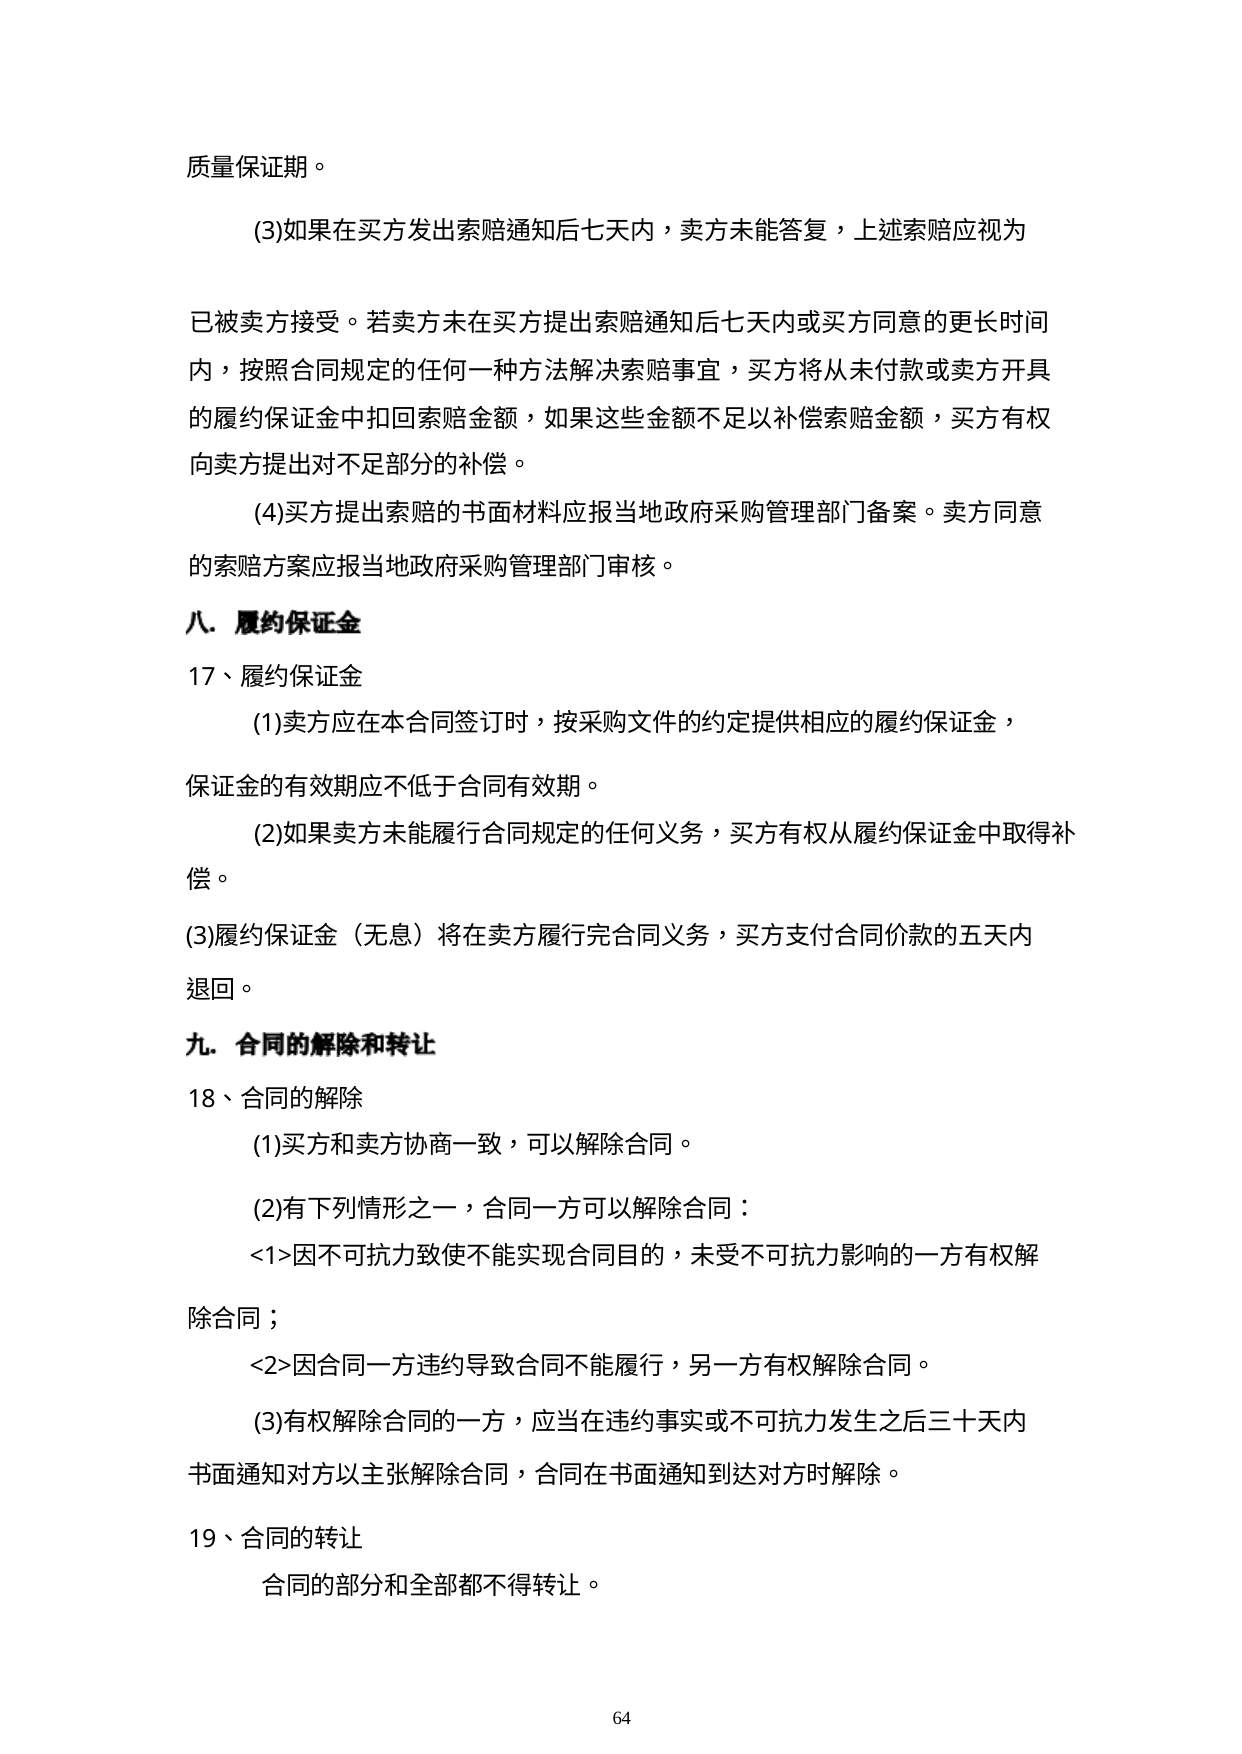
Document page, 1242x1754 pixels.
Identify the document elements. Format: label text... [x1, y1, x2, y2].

text 合同的部分和全部都不得转让。 [261, 1569, 1111, 1600]
text 18、合同的解除 [187, 1082, 1111, 1113]
text (4)买方提出索赔的书面材料应报当地政府采购管理部门备案。卖方同意 [254, 505, 1111, 551]
text (1)卖方应在本合同签订时，按采购文件的约定提供相应的履约保证金， [253, 707, 1111, 738]
text <1>因不可抗力致使不能实现合同目的，未受不可抗力影响的一方有权解 [249, 1239, 1111, 1270]
text 向卖方提出对不足部分的补偿。 [189, 449, 1111, 480]
text 保证金的有效期应不低于合同有效期。 [186, 771, 1111, 802]
text (3)如果在买方发出索赔通知后七天内，卖方未能答复，上述索赔应视为 [254, 215, 1111, 246]
picture [185, 609, 361, 635]
text 17、履约保证金 [187, 660, 1111, 691]
text 书面通知对方以主张解除合同，合同在书面通知到达对方时解除。 [187, 1459, 1111, 1490]
text 退回。 [186, 973, 1111, 1004]
picture [186, 1031, 437, 1057]
text 19、合同的转让 [188, 1523, 1111, 1553]
text 的索赔方案应报当地政府采购管理部门审核。 [188, 551, 1111, 582]
text 除合同； [187, 1303, 1111, 1334]
text (2)如果卖方未能履行合同规定的任何义务，买方有权从履约保证金中取得补 [254, 817, 1111, 848]
text 已被卖方接受。若卖方未在买方提出索赔通知后七天内或买方同意的更长时间 内，按照合同规定的任何一种方法解决索赔事宜，买方将从未付款或卖方开具 的履约保证金中扣回索赔金额，如果这些金额不足以补偿索赔金额，买方有权 [188, 304, 1052, 435]
text 偿。 [186, 864, 1111, 895]
text (3)履约保证金（无息）将在卖方履行完合同义务，买方支付合同价款的五天内 [186, 928, 1111, 973]
text 质量保证期。 [186, 151, 1111, 182]
text (2)有下列情形之一，合同一方可以解除合同： [253, 1193, 1111, 1223]
text (3)有权解除合同的一方，应当在违约事实或不可抗力发生之后三十天内 [254, 1413, 1111, 1459]
text (1)买方和卖方协商一致，可以解除合同。 [253, 1129, 1111, 1160]
text <2>因合同一方违约导致合同不能履行，另一方有权解除合同。 [249, 1350, 1111, 1381]
